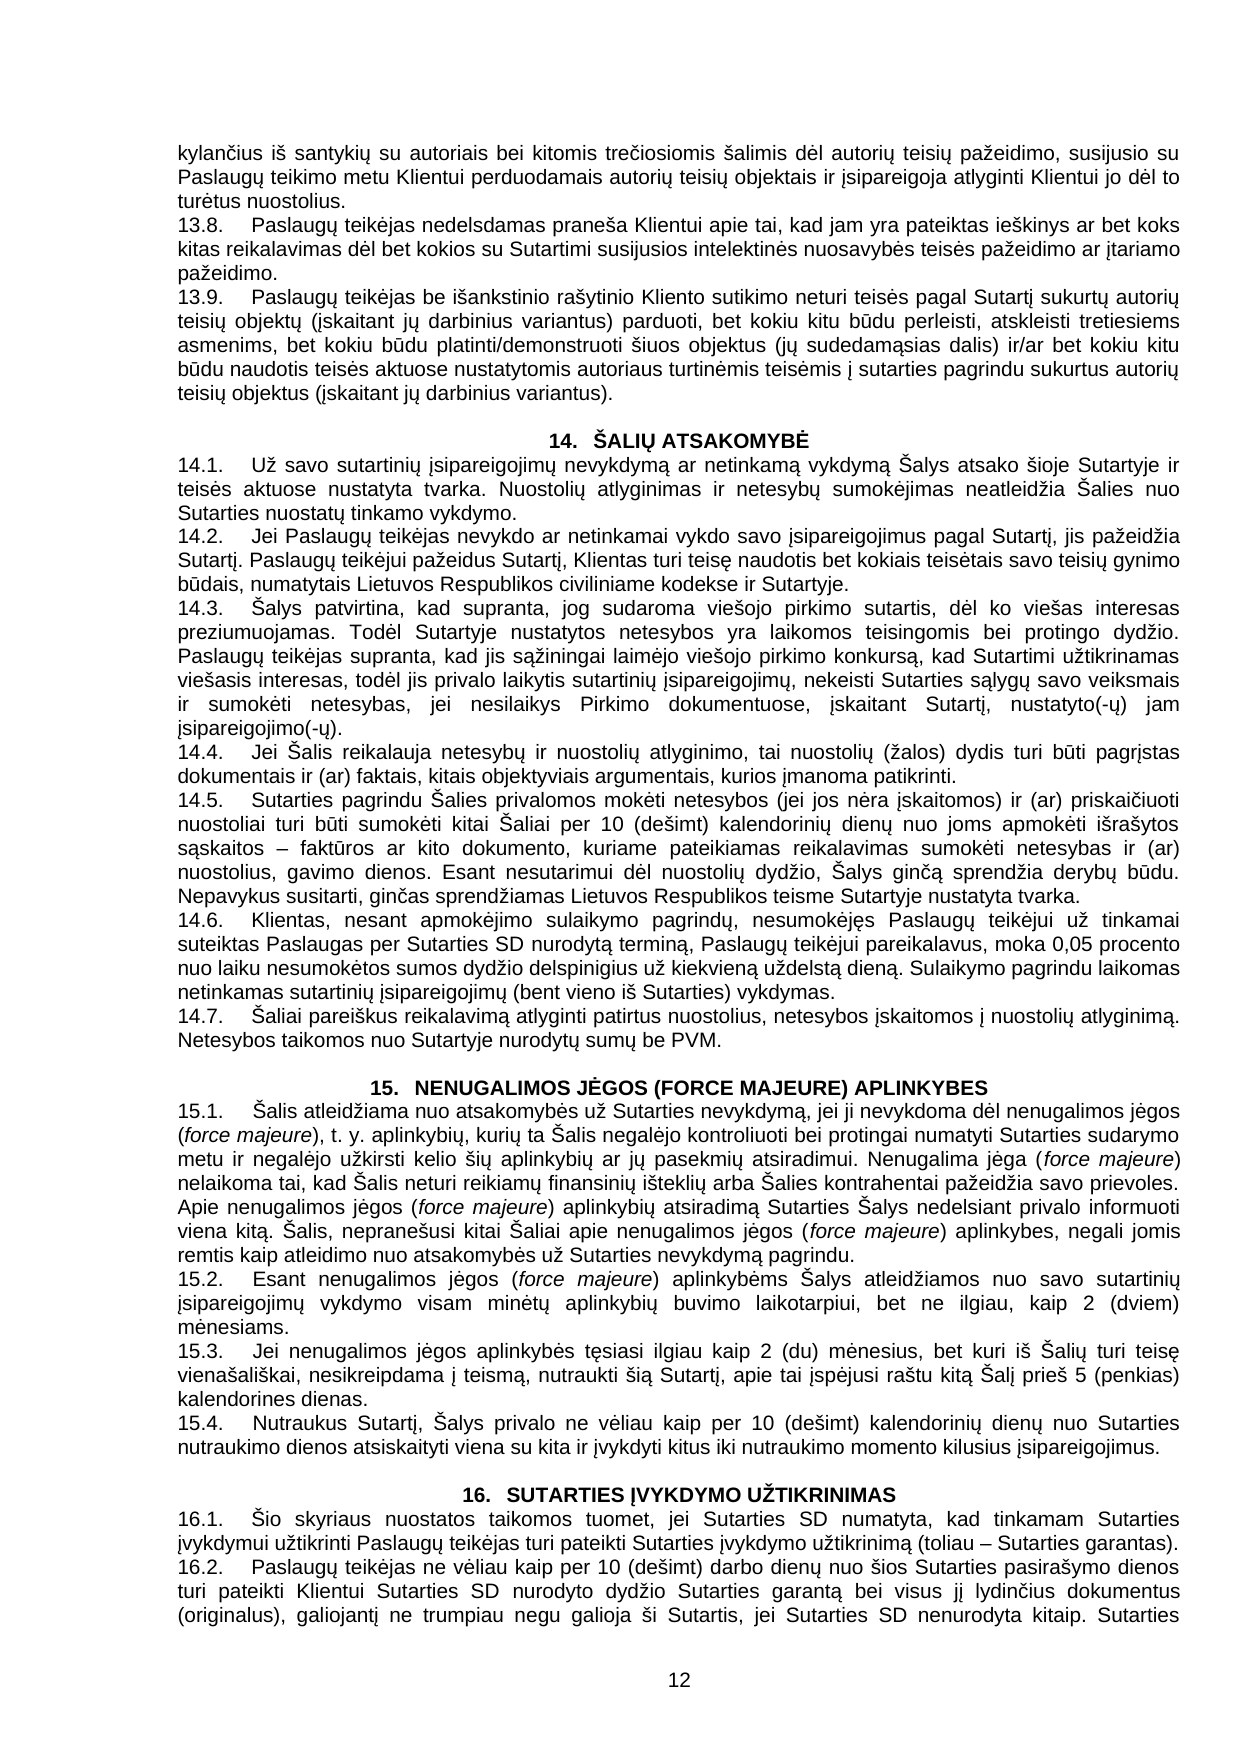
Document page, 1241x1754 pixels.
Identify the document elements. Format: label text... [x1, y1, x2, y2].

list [177, 1554, 1181, 1626]
list Klientas, nesant apmokėjimo sulaikymo pagrindų, nesumokėjęs Paslaugų teikėjui už tinkamai suteiktas Paslaugas per Sutarties SD nurodytą terminą, Paslaugų teikėjui pareikalavus, moka 0,05 procento nuo laiku nesumokėtos sumos dydžio delspinigius už kiekvieną uždelstą dieną. Sulaikymo pagrindu laikomas netinkamas sutartinių įsipareigojimų (bent vieno iš Sutarties) vykdymas. [177, 908, 1181, 1003]
list Jei Šalis reikalauja netesybų ir nuostolių atlyginimo, tai nuostolių (žalos) dydis turi būti pagrįstas dokumentais ir (ar) faktais, kitais objektyviais argumentais, kurios įmanoma patikrinti. [177, 740, 1181, 788]
list Esant nenugalimos jėgos (force majeure) aplinkybėms Šalys atleidžiamos nuo savo sutartinių įsipareigojimų vykdymo visam minėtų aplinkybių buvimo laikotarpiui, bet ne ilgiau, kaip 2 (dviem) mėnesiams. [177, 1267, 1181, 1339]
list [177, 141, 1181, 213]
list Paslaugų teikėjas be išankstinio rašytinio Kliento sutikimo neturi teisės pagal Sutartį sukurtų autorių teisių objektų (įskaitant jų darbinius variantus) parduoti, bet kokiu kitu būdu perleisti, atskleisti tretiesiems asmenims, bet kokiu būdu platinti/demonstruoti šiuos objektus (jų sudedamąsias dalis) ir/ar bet kokiu kitu būdu naudotis teisės aktuose nustatytomis autoriaus turtinėmis teisėmis į sutarties pagrindu sukurtus autorių teisių objektus (įskaitant jų darbinius variantus). [177, 285, 1181, 404]
list ŠALIŲ ATSAKOMYBĖ [177, 428, 1181, 452]
list NENUGALIMOS JĖGOS (FORCE MAJEURE) APLINKYBES [177, 1075, 1181, 1099]
list Šalys patvirtina, kad supranta, jog sudaroma viešojo pirkimo sutartis, dėl ko viešas interesas preziumuojamas. Todėl Sutartyje nustatytos netesybos yra laikomos teisingomis bei protingo dydžio. Paslaugų teikėjas supranta, kad jis sąžiningai laimėjo viešojo pirkimo konkursą, kad Sutartimi užtikrinamas viešasis interesas, todėl jis privalo laikytis sutartinių įsipareigojimų, nekeisti Sutarties sąlygų savo veiksmais ir sumokėti netesybas, jei nesilaikys Pirkimo dokumentuose, įskaitant Sutartį, nustatyto(-ų) jam įsipareigojimo(-ų). [177, 596, 1181, 740]
list Nutraukus Sutartį, Šalys privalo ne vėliau kaip per 10 (dešimt) kalendorinių dienų nuo Sutarties nutraukimo dienos atsiskaityti viena su kita ir įvykdyti kitus iki nutraukimo momento kilusius įsipareigojimus. [177, 1411, 1181, 1459]
list Šio skyriaus nuostatos taikomos tuomet, jei Sutarties SD numatyta, kad tinkamam Sutarties įvykdymui užtikrinti Paslaugų teikėjas turi pateikti Sutarties įvykdymo užtikrinimą (toliau – Sutarties garantas). [177, 1507, 1181, 1554]
list Už savo sutartinių įsipareigojimų nevykdymą ar netinkamą vykdymą Šalys atsako šioje Sutartyje ir teisės aktuose nustatyta tvarka. Nuostolių atlyginimas ir netesybų sumokėjimas neatleidžia Šalies nuo Sutarties nuostatų tinkamo vykdymo. [177, 452, 1181, 524]
list Sutarties pagrindu Šalies privalomos mokėti netesybos (jei jos nėra įskaitomos) ir (ar) priskaičiuoti nuostoliai turi būti sumokėti kitai Šaliai per 10 (dešimt) kalendorinių dienų nuo joms apmokėti išrašytos sąskaitos – faktūros ar kito dokumento, kuriame pateikiamas reikalavimas sumokėti netesybas ir (ar) nuostolius, gavimo dienos. Esant nesutarimui dėl nuostolių dydžio, Šalys ginčą sprendžia derybų būdu. Nepavykus susitarti, ginčas sprendžiamas Lietuvos Respublikos teisme Sutartyje nustatyta tvarka. [177, 788, 1181, 908]
list Šalis atleidžiama nuo atsakomybės už Sutarties nevykdymą, jei ji nevykdoma dėl nenugalimos jėgos (force majeure), t. y. aplinkybių, kurių ta Šalis negalėjo kontroliuoti bei protingai numatyti Sutarties sudarymo metu ir negalėjo užkirsti kelio šių aplinkybių ar jų pasekmių atsiradimui. Nenugalima jėga (force majeure) nelaikoma tai, kad Šalis neturi reikiamų finansinių išteklių arba Šalies kontrahentai pažeidžia savo prievoles. Apie nenugalimos jėgos (force majeure) aplinkybių atsiradimą Sutarties Šalys nedelsiant privalo informuoti viena kitą. Šalis, nepranešusi kitai Šaliai apie nenugalimos jėgos (force majeure) aplinkybes, negali jomis remtis kaip atleidimo nuo atsakomybės už Sutarties nevykdymą pagrindu. [177, 1099, 1181, 1267]
list Jei Paslaugų teikėjas nevykdo ar netinkamai vykdo savo įsipareigojimus pagal Sutartį, jis pažeidžia Sutartį. Paslaugų teikėjui pažeidus Sutartį, Klientas turi teisę naudotis bet kokiais teisėtais savo teisių gynimo būdais, numatytais Lietuvos Respublikos civiliniame kodekse ir Sutartyje. [177, 524, 1181, 596]
list Šaliai pareiškus reikalavimą atlyginti patirtus nuostolius, netesybos įskaitomos į nuostolių atlyginimą. Netesybos taikomos nuo Sutartyje nurodytų sumų be PVM. [177, 1003, 1181, 1051]
list Paslaugų teikėjas nedelsdamas praneša Klientui apie tai, kad jam yra pateiktas ieškinys ar bet koks kitas reikalavimas dėl bet kokios su Sutartimi susijusios intelektinės nuosavybės teisės pažeidimo ar įtariamo pažeidimo. [177, 213, 1181, 285]
list Jei nenugalimos jėgos aplinkybės tęsiasi ilgiau kaip 2 (du) mėnesius, bet kuri iš Šalių turi teisę vienašališkai, nesikreipdama į teismą, nutraukti šią Sutartį, apie tai įspėjusi raštu kitą Šalį prieš 5 (penkias) kalendorines dienas. [177, 1339, 1181, 1411]
subtitle SUTARTIES ĮVYKDYMO UŽTIKRINIMAS [177, 1483, 1181, 1507]
